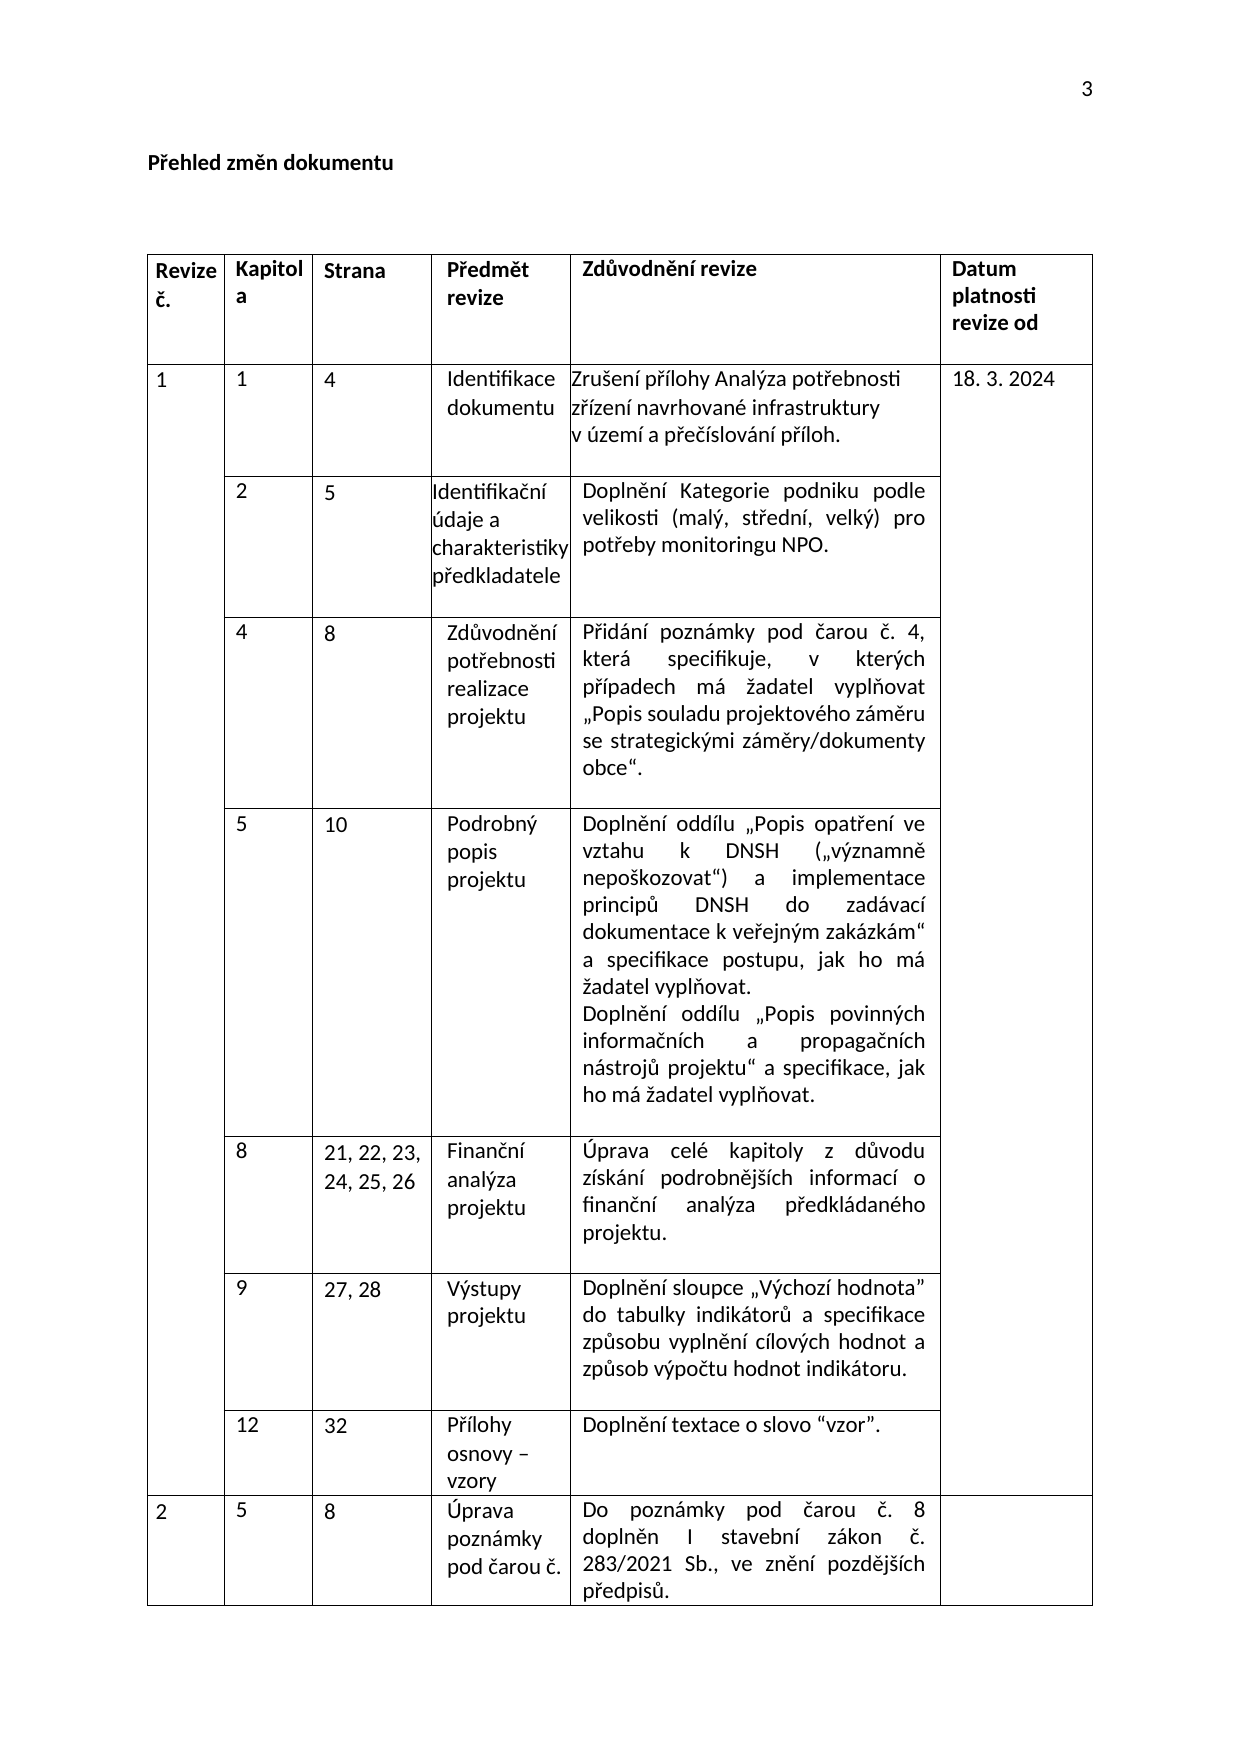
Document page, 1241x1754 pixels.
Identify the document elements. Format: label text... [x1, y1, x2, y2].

table_cell Zdůvodnění potřebnosti realizace projektu [432, 618, 570, 808]
table_cell 8 [313, 618, 431, 808]
table_cell 10 [313, 809, 431, 1136]
table_cell 2 [225, 477, 312, 617]
table_cell 18. 3. 2024 [941, 365, 1092, 1495]
table_cell Podrobný popis projektu [432, 809, 570, 1136]
table_cell Úprava celé kapitoly z důvodu získání podrobnějších informací o finanční analýza předkládaného projektu. [571, 1137, 940, 1273]
table_cell 4 [313, 365, 431, 476]
table_cell 1 [148, 365, 224, 1495]
table_cell 5 [225, 1496, 312, 1604]
table_cell Výstupy projektu [432, 1274, 570, 1409]
table_header Strana [313, 255, 431, 363]
table_cell 5 [313, 477, 431, 617]
table_header Předmět revize [432, 255, 570, 363]
table_cell Doplnění textace o slovo “vzor”. [571, 1411, 940, 1495]
table_cell 12 [225, 1411, 312, 1495]
table_cell Finanční analýza projektu [432, 1137, 570, 1273]
table_cell Doplnění oddílu „Popis opatření ve vztahu k DNSH („významně nepoškozovat“) a implementace principů DNSH do zadávací dokumentace k veřejným zakázkám“ a specifikace postupu, jak ho má žadatel vyplňovat. Doplnění oddílu „Popis povinných informačních a propagačních nástrojů projektu“ a specifikace, jak ho má žadatel vyplňovat. [571, 809, 940, 1136]
table_cell 9 [225, 1274, 312, 1409]
table_cell 2 [148, 1496, 224, 1604]
table_cell 8 [225, 1137, 312, 1273]
table_header Kapitola [225, 255, 312, 363]
table_header Revize č. [148, 255, 224, 363]
text Přehled změn dokumentu [148, 148, 1092, 176]
table_cell 1 [225, 365, 312, 476]
table_cell 32 [313, 1411, 431, 1495]
table_cell Identifikace dokumentu [432, 365, 570, 476]
table_cell Přidání poznámky pod čarou č. 4, která specifikuje, v kterých případech má žadatel vyplňovat „Popis souladu projektového záměru se strategickými záměry/dokumenty obce“. [571, 618, 940, 808]
table_cell Identifikační údaje a charakteristiky předkladatele [432, 477, 570, 617]
table_cell Přílohy osnovy – vzory [432, 1411, 570, 1495]
table_cell 8 [313, 1496, 431, 1604]
table_header Datum platnosti revize od [941, 255, 1092, 363]
table_cell Doplnění Kategorie podniku podle velikosti (malý, střední, velký) pro potřeby monitoringu NPO. [571, 477, 940, 617]
table_header Zdůvodnění revize [571, 255, 940, 363]
table_cell 27, 28 [313, 1274, 431, 1409]
table_cell Doplnění sloupce „Výchozí hodnota” do tabulky indikátorů a specifikace způsobu vyplnění cílových hodnot a způsob výpočtu hodnot indikátoru. [571, 1274, 940, 1409]
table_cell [432, 1496, 570, 1604]
table_cell 4 [225, 618, 312, 808]
table_cell 21, 22, 23, 24, 25, 26 [313, 1137, 431, 1273]
table_cell [941, 1496, 1092, 1604]
table_cell 5 [225, 809, 312, 1136]
table_cell Zrušení přílohy Analýza potřebnosti zřízení navrhované infrastruktury v území a přečíslování příloh. [571, 365, 940, 476]
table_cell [571, 1496, 940, 1604]
